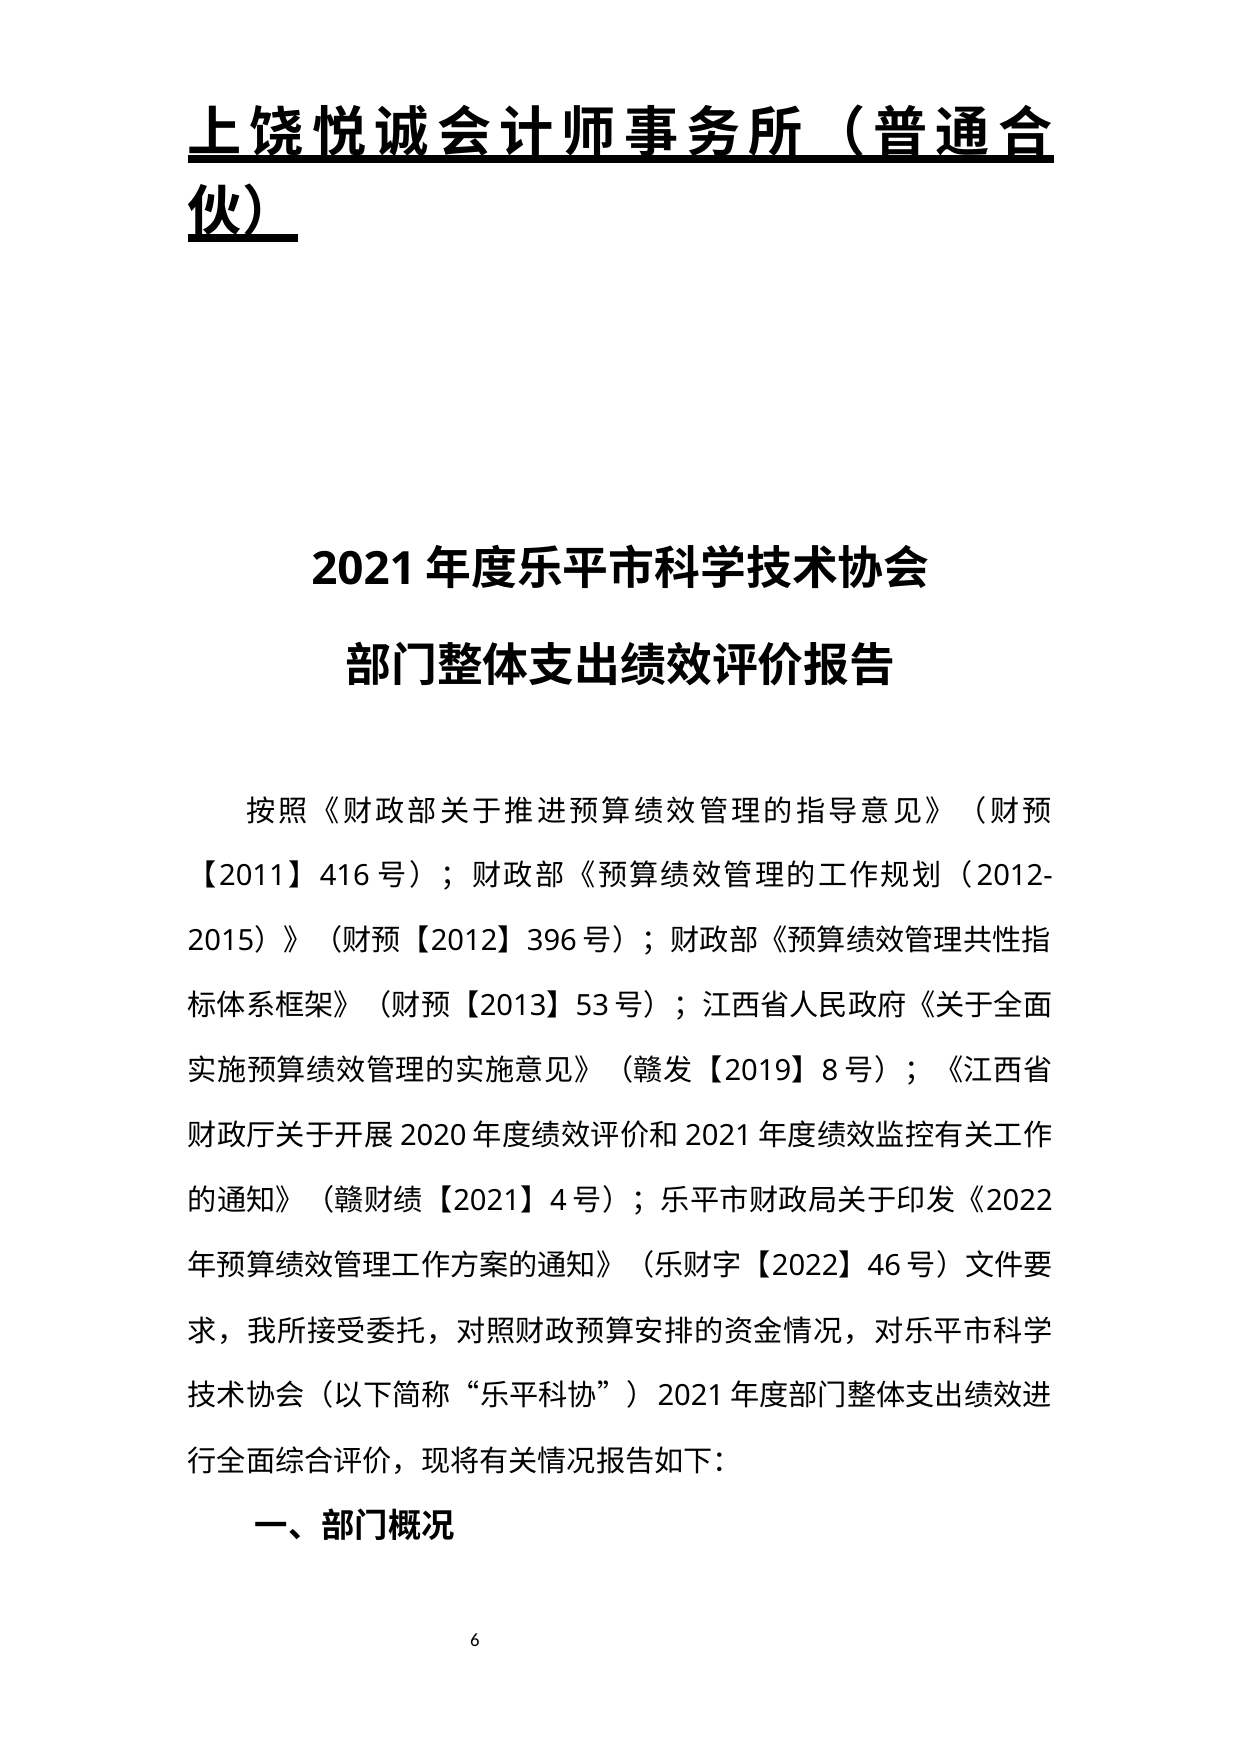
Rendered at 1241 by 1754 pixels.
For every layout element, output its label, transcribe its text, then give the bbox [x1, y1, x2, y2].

text 一、部门概况 [187, 1491, 1053, 1556]
text 按照《财政部关于推进预算绩效管理的指导意见》（财预【2011】416号）；财政部《预算绩效管理的工作规划（2012-2015）》（财预【2012】396号）；财政部《预算绩效管理共性指标体系框架》（财预【2013】53号）；江西省人民政府《关于全面实施预算绩效管理的实施意见》（赣发【2019】8号）；《江西省财政厅关于开展2020年度绩效评价和2021年度绩效监控有关工作的通知》（赣财绩【2021】4号）；乐平市财政局关于印发《2022年预算绩效管理工作方案的通知》（乐财字【2022】46号）文件要求，我所接受委托，对照财政预算安排的资金情况，对乐平市科学技术协会（以下简称“乐平科协”）2021年度部门整体支出绩效进行全面综合评价，现将有关情况报告如下： [187, 776, 1053, 1491]
text 部门整体支出绩效评价报告 [187, 613, 1053, 711]
text 2021年度乐平市科学技术协会 [187, 516, 1053, 613]
